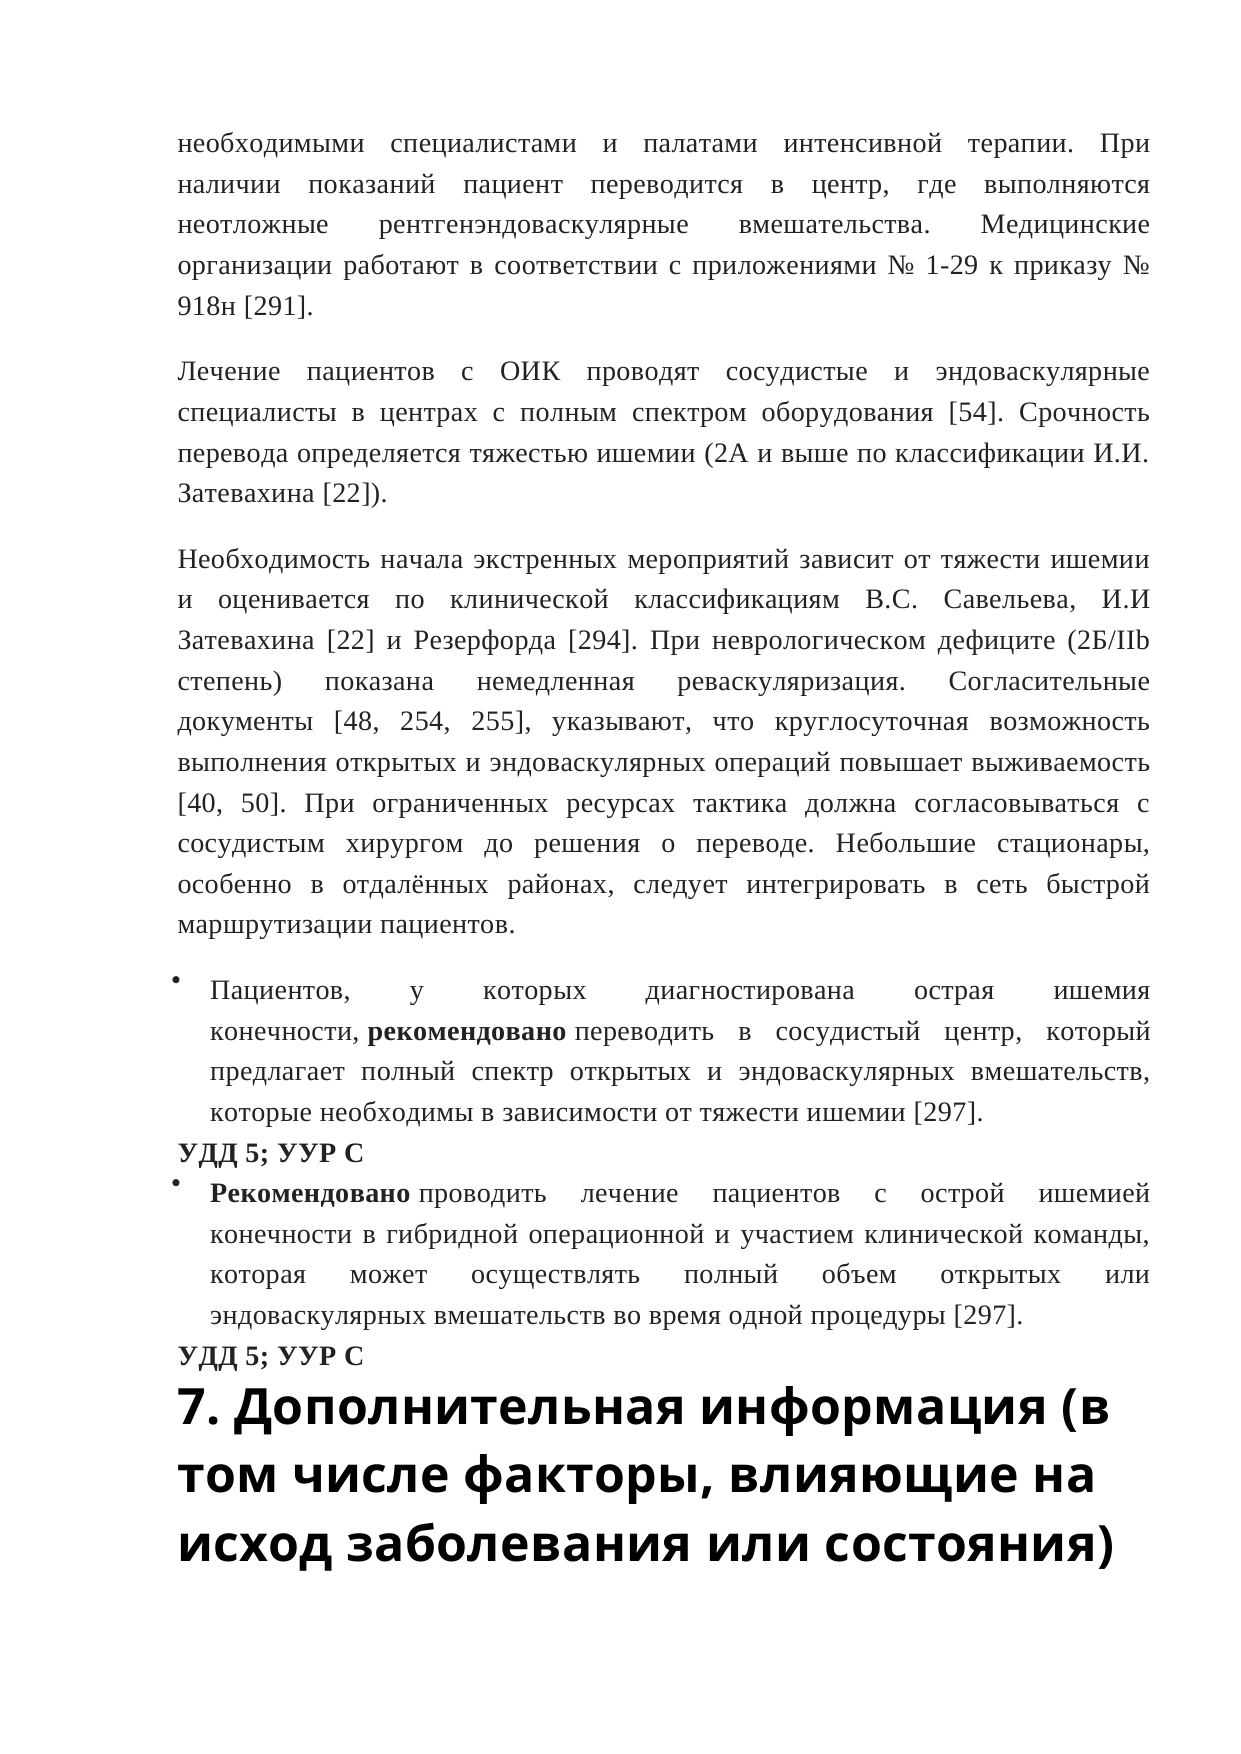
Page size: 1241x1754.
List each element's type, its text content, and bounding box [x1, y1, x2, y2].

text УДД 5; УУР С [177, 1127, 1152, 1168]
text 7. Дополнительная информация (в том числе факторы, влияющие на исход заболевания или состояния) [177, 1371, 1152, 1576]
text УДД 5; УУР С [177, 1331, 1152, 1371]
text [177, 118, 1152, 321]
list Пациентов, у которых диагностирована острая ишемия конечности, рекомендовано переводить в сосудистый центр, который предлагает полный спектр открытых и эндоваскулярных вмешательств, которые необходимы в зависимости от тяжести ишемии [297]. [172, 965, 1152, 1127]
list Рекомендовано проводить лечение пациентов с острой ишемией конечности в гибридной операционной и участием клинической команды, которая может осуществлять полный объем открытых или эндоваскулярных вмешательств во время одной процедуры [297]. [172, 1168, 1152, 1331]
text Необходимость начала экстренных мероприятий зависит от тяжести ишемии и оценивается по клинической классификациям В.С. Савельева, И.И Затевахина [22] и Резерфорда [294]. При неврологическом дефиците (2Б/IIb степень) показана немедленная реваскуляризация. Согласительные документы [48, 254, 255], указывают, что круглосуточная возможность выполнения открытых и эндоваскулярных операций повышает выживаемость [40, 50]. При ограниченных ресурсах тактика должна согласовываться с сосудистым хирургом до решения о переводе. Небольшие стационары, особенно в отдалённых районах, следует интегрировать в сеть быстрой маршрутизации пациентов. [177, 534, 1152, 940]
text Лечение пациентов с ОИК проводят сосудистые и эндоваскулярные специалисты в центрах с полным спектром оборудования [54]. Срочность перевода определяется тяжестью ишемии (2А и выше по классификации И.И. Затевахина [22]). [177, 346, 1152, 509]
